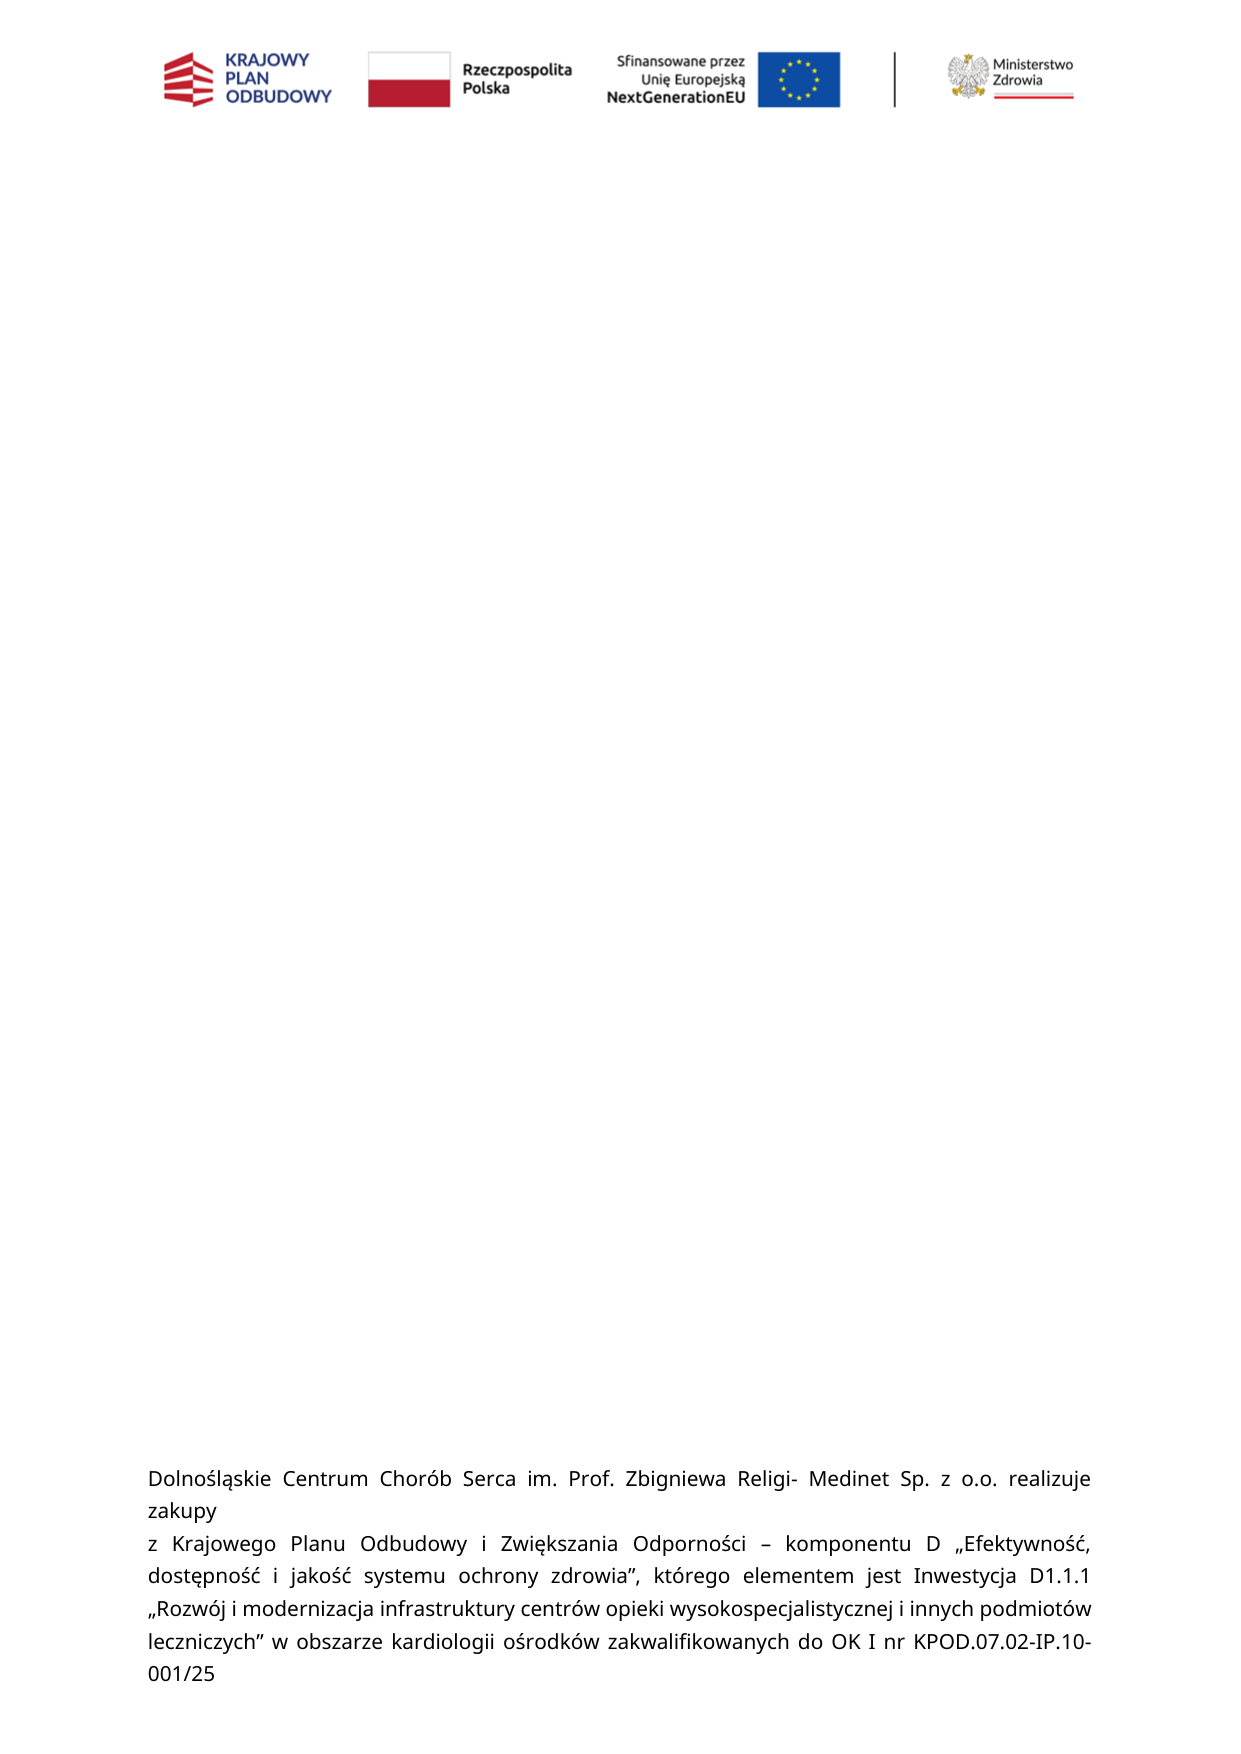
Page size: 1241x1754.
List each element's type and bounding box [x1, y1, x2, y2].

picture [147, 29, 1093, 124]
